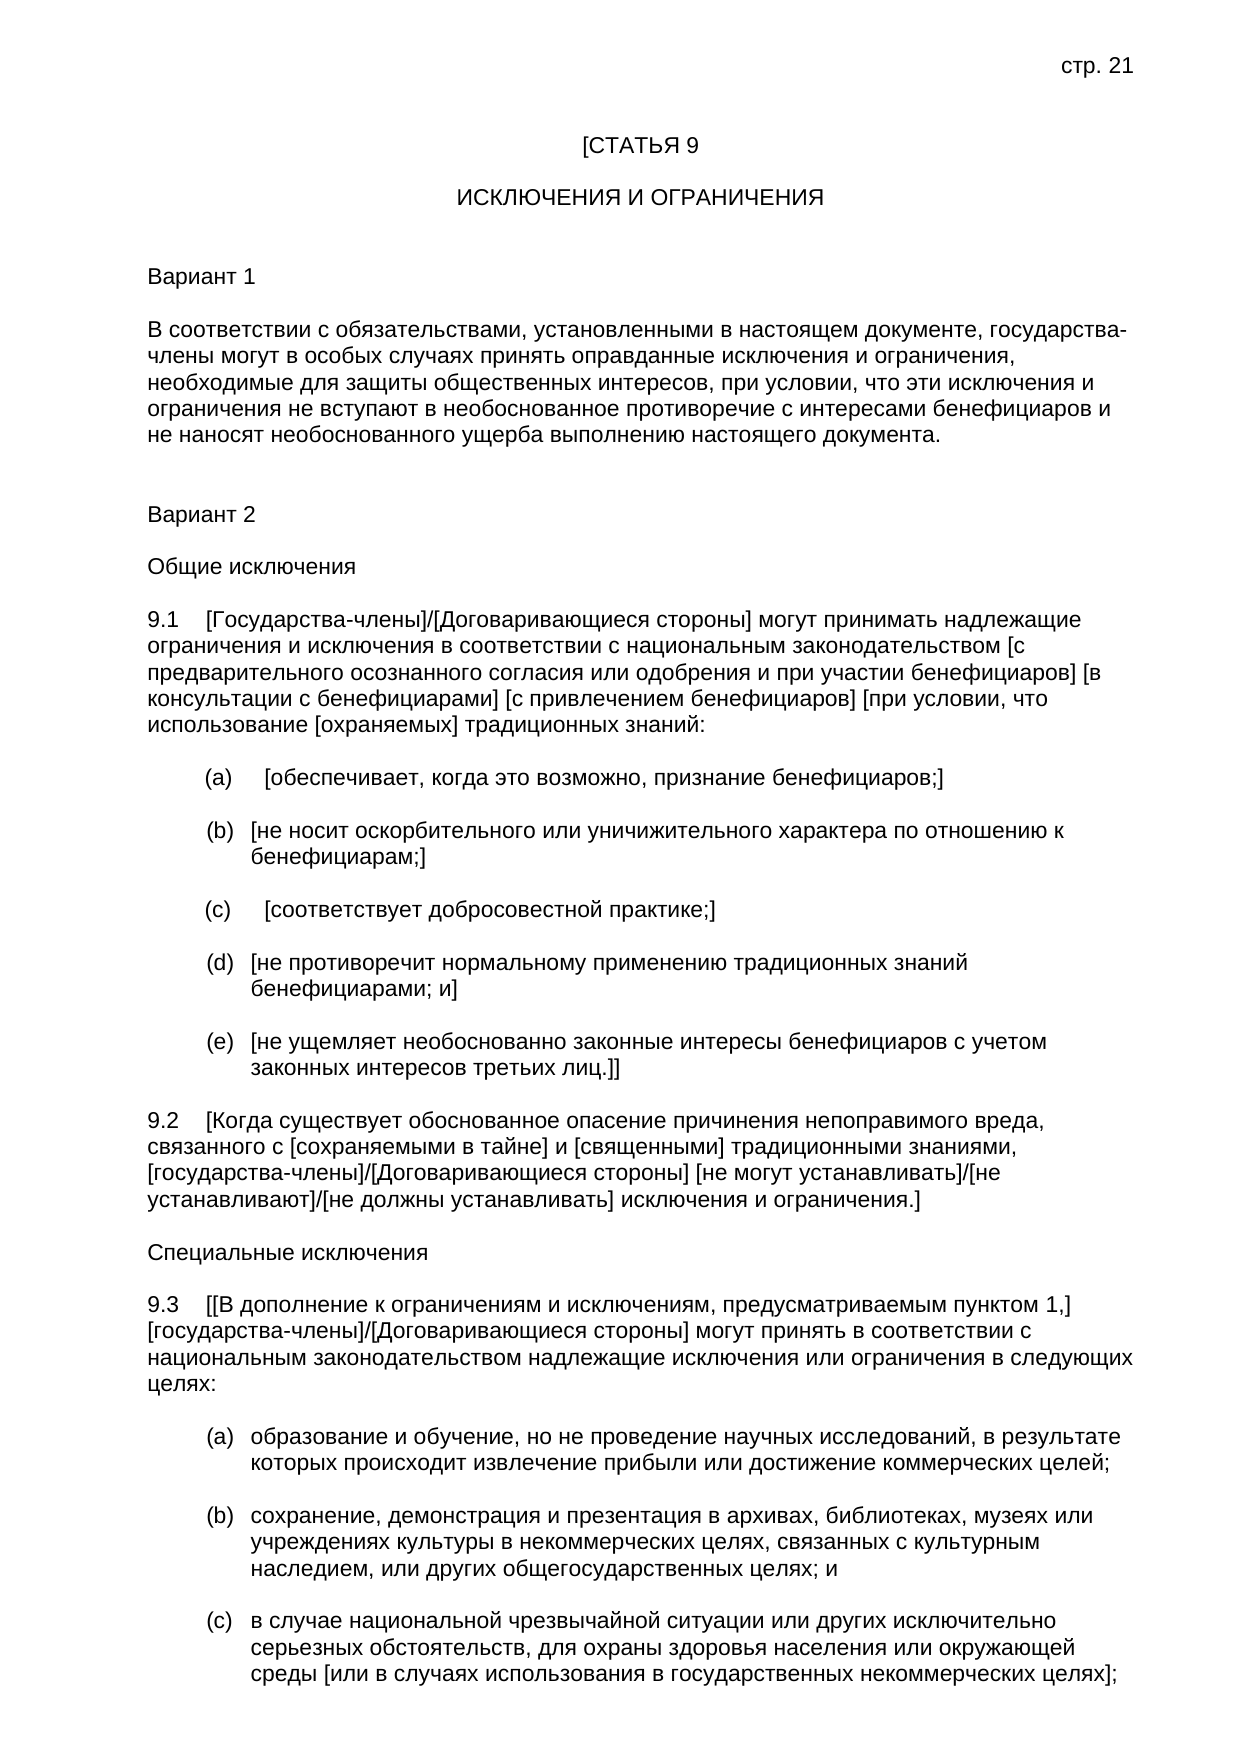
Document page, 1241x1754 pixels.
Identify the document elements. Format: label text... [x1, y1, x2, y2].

text ИСКЛЮЧЕНИЯ И ОГРАНИЧЕНИЯ [147, 184, 1134, 211]
text Вариант 2 [147, 501, 1134, 527]
text [СТАТЬЯ 9 [147, 132, 1134, 158]
text (b) сохранение, демонстрация и презентация в архивах, библиотеках, музеях или учреждениях культуры в некоммерческих целях, связанных с культурным наследием, или других общегосударственных целях; и [206, 1502, 1134, 1581]
text 9.1 [Государства-члены]/[Договаривающиеся стороны] могут принимать надлежащие ограничения и исключения в соответствии с национальным законодательством [с предварительного осознанного согласия или одобрения и при участии бенефициаров] [в консультации с бенефициарами] [с привлечением бенефициаров] [при условии, что использование [охраняемых] традиционных знаний: [147, 606, 1134, 738]
text (a) образование и обучение, но не проведение научных исследований, в результате которых происходит извлечение прибыли или достижение коммерческих целей; [206, 1423, 1134, 1476]
text Специальные исключения [147, 1238, 1134, 1265]
text (c) [соответствует добросовестной практике;] [204, 896, 1134, 922]
text (a) [обеспечивает, когда это возможно, признание бенефициаров;] [204, 764, 1134, 790]
text В соответствии с обязательствами, установленными в настоящем документе, государства-члены могут в особых случаях принять оправданные исключения и ограничения, необходимые для защиты общественных интересов, при условии, что эти исключения и ограничения не вступают в необоснованное противоречие с интересами бенефициаров и не наносят необоснованного ущерба выполнению настоящего документа. [147, 316, 1134, 448]
text (b) [не носит оскорбительного или уничижительного характера по отношению к бенефициарам;] [206, 817, 1134, 869]
text 9.2 [Когда существует обоснованное опасение причинения непоправимого вреда, связанного с [сохраняемыми в тайне] и [священными] традиционными знаниями, [государства-члены]/[Договаривающиеся стороны] [не могут устанавливать]/[не устанавливают]/[не должны устанавливать] исключения и ограничения.] [147, 1107, 1134, 1212]
text Вариант 1 [147, 263, 1134, 290]
text (d) [не противоречит нормальному применению традиционных знаний бенефициарами; и] [206, 948, 1134, 1001]
text Общие исключения [147, 553, 1134, 579]
text (e) [не ущемляет необоснованно законные интересы бенефициаров с учетом законных интересов третьих лиц.]] [206, 1028, 1134, 1080]
text 9.3 [[В дополнение к ограничениям и исключениям, предусматриваемым пунктом 1,] [государства-члены]/[Договаривающиеся стороны] могут принять в соответствии с национальным законодательством надлежащие исключения или ограничения в следующих целях: [147, 1291, 1134, 1397]
text (c) в случае национальной чрезвычайной ситуации или других исключительно серьезных обстоятельств, для охраны здоровья населения или окружающей среды [или в случаях использования в государственных некоммерческих целях]; [206, 1607, 1134, 1686]
